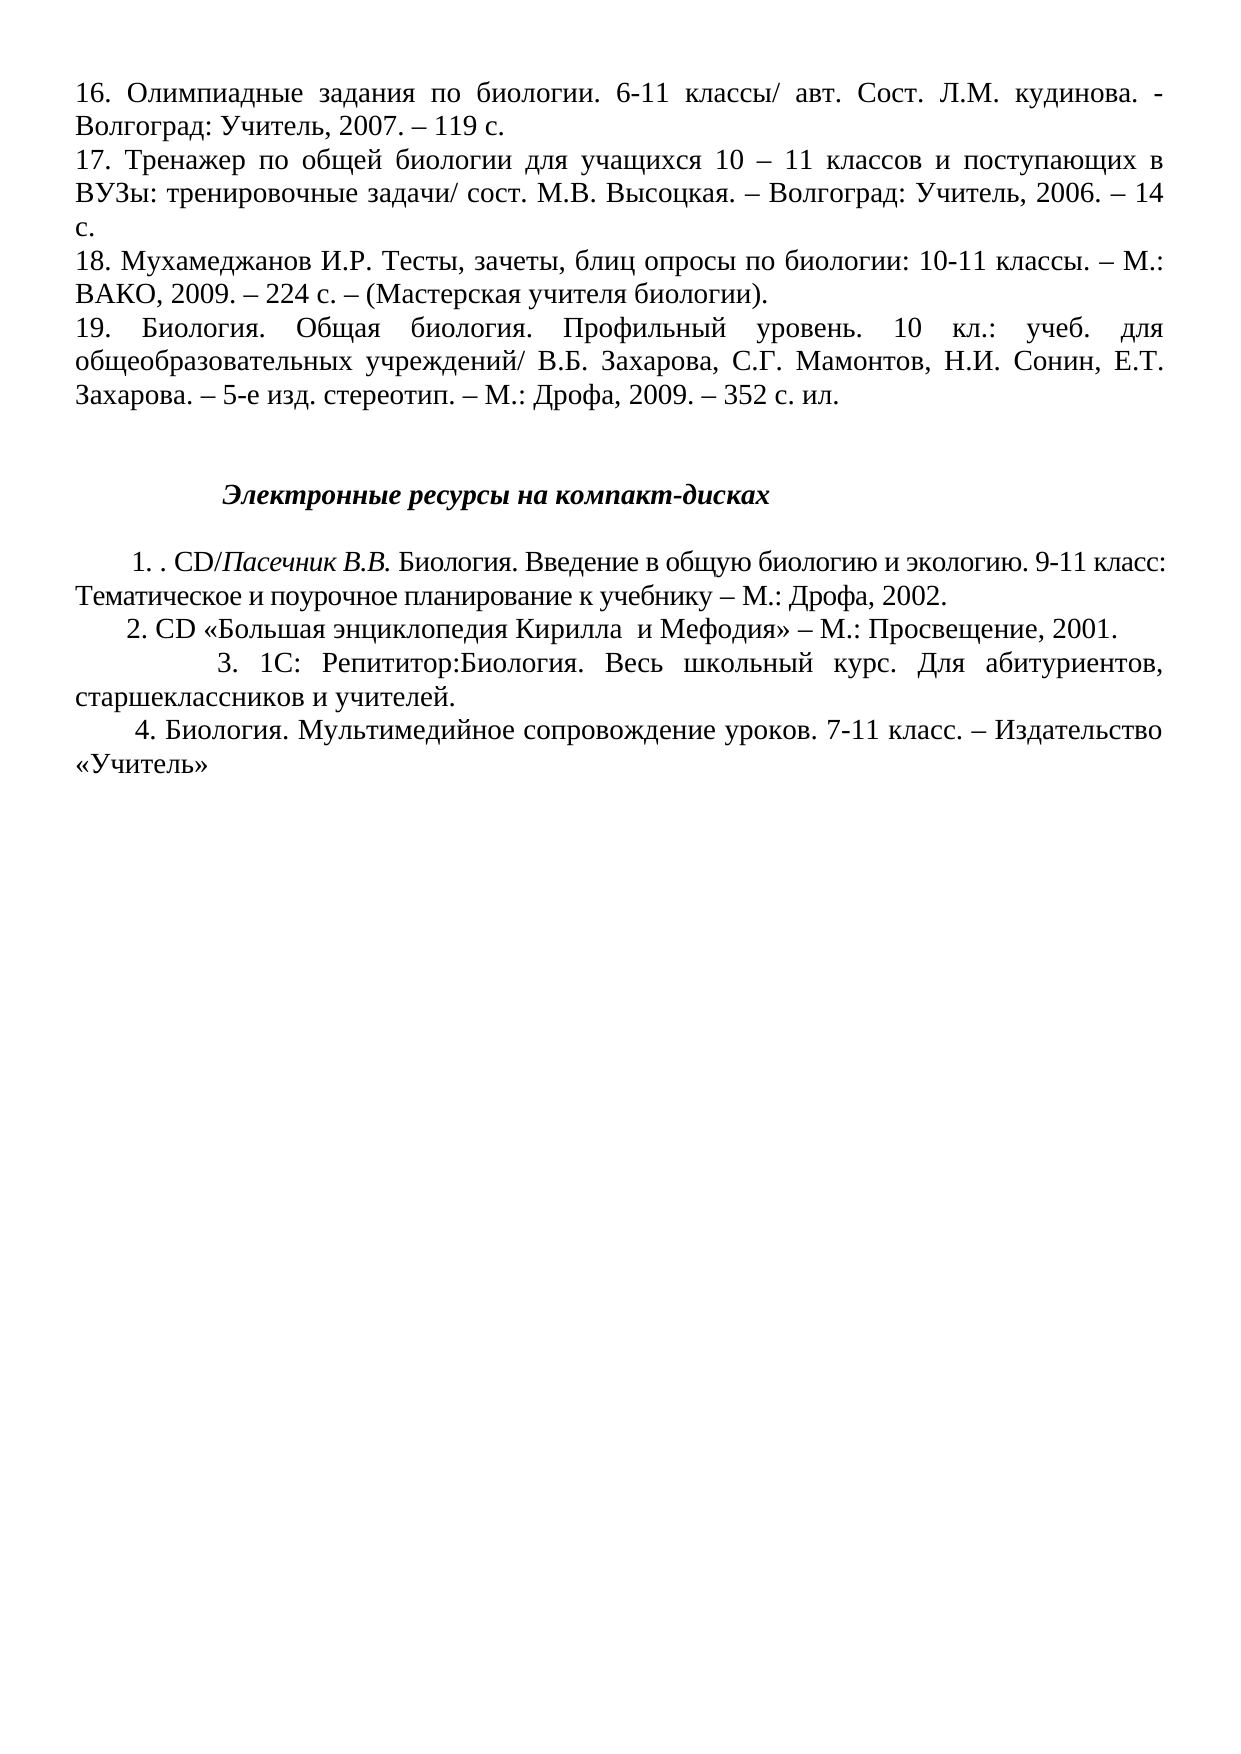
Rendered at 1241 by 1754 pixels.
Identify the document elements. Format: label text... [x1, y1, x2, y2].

text 19. Биология. Общая биология. Профильный уровень. 10 кл.: учеб. для общеобразовательных учреждений/ В.Б. Захарова, С.Г. Мамонтов, Н.И. Сонин, Е.Т. Захарова. – 5-е изд. стереотип. – М.: Дрофа, 2009. – 352 с. ил. [75, 310, 1165, 410]
text 18. Мухамеджанов И.Р. Тесты, зачеты, блиц опросы по биологии: 10-11 классы. – М.: ВАКО, 2009. – 224 с. – (Мастерская учителя биологии). [75, 243, 1165, 310]
text 2. СD «Большая энциклопедия Кирилла и Мефодия» – М.: Просвещение, 2001. [75, 612, 1165, 645]
text 3. 1С: Репититор:Биология. Весь школьный курс. Для абитуриентов, старшеклассников и учителей. [75, 645, 1165, 712]
text 4. Биология. Мультимедийное сопровождение уроков. 7-11 класс. – Издательство «Учитель» [75, 712, 1165, 779]
text 1. . CD/Пасечник В.В. Биология. Введение в общую биологию и экологию. 9-11 класс: Тематическое и поурочное планирование к учебнику – М.: Дрофа, 2002. [75, 544, 1168, 612]
text 16. Олимпиадные задания по биологии. 6-11 классы/ авт. Сост. Л.М. кудинова. - Волгоград: Учитель, 2007. – 119 с. [75, 75, 1165, 142]
text 17. Тренажер по общей биологии для учащихся 10 – 11 классов и поступающих в ВУЗы: тренировочные задачи/ сост. М.В. Высоцкая. – Волгоград: Учитель, 2006. – 14 с. [75, 142, 1165, 243]
text Электронные ресурсы на компакт-дисках [75, 477, 1165, 511]
